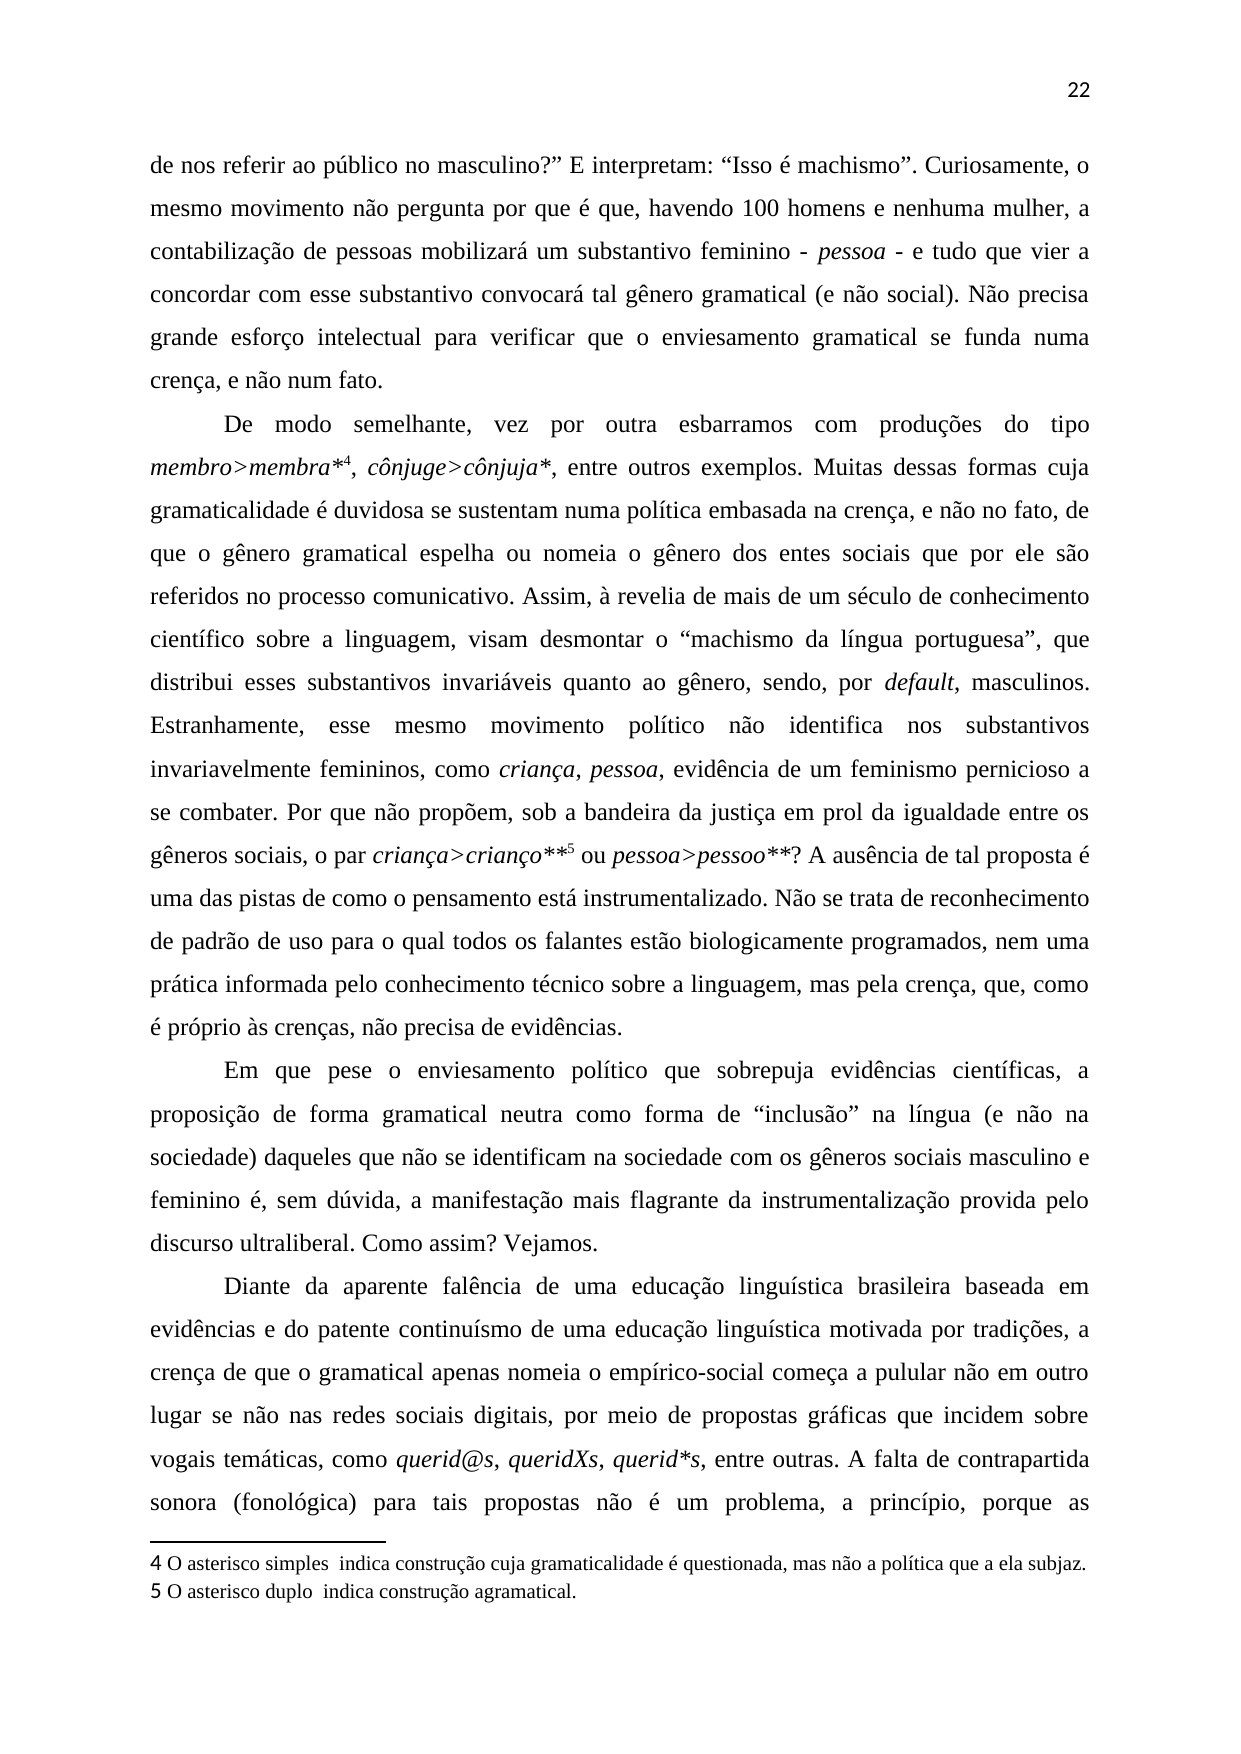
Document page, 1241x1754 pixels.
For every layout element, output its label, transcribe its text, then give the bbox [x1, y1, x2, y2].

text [150, 150, 1090, 394]
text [150, 1271, 1090, 1516]
text Em que pese o enviesamento político que sobrepuja evidências científicas, a proposição de forma gramatical neutra como forma de “inclusão” na língua (e não na sociedade) daqueles que não se identificam na sociedade com os gêneros sociais masculino e feminino é, sem dúvida, a manifestação mais flagrante da instrumentalização provida pelo discurso ultraliberal. Como assim? Vejamos. [150, 1056, 1090, 1257]
text De modo semelhante, vez por outra esbarramos com produções do tipo membro>membra*, cônjuge>cônjuja*, entre outros exemplos. Muitas dessas formas cuja gramaticalidade é duvidosa se sustentam numa política embasada na crença, e não no fato, de que o gênero gramatical espelha ou nomeia o gênero dos entes sociais que por ele são referidos no processo comunicativo. Assim, à revelia de mais de um século de conhecimento científico sobre a linguagem, visam desmontar o “machismo da língua portuguesa”, que distribui esses substantivos invariáveis quanto ao gênero, sendo, por default, masculinos. Estranhamente, esse mesmo movimento político não identifica nos substantivos invariavelmente femininos, como criança, pessoa, evidência de um feminismo pernicioso a se combater. Por que não propõem, sob a bandeira da justiça em prol da igualdade entre os gêneros sociais, o par criança>crianço** ou pessoa>pessoo**? A ausência de tal proposta é uma das pistas de como o pensamento está instrumentalizado. Não se trata de reconhecimento de padrão de uso para o qual todos os falantes estão biologicamente programados, nem uma prática informada pelo conhecimento técnico sobre a linguagem, mas pela crença, que, como é próprio às crenças, não precisa de evidências. [150, 409, 1090, 1041]
